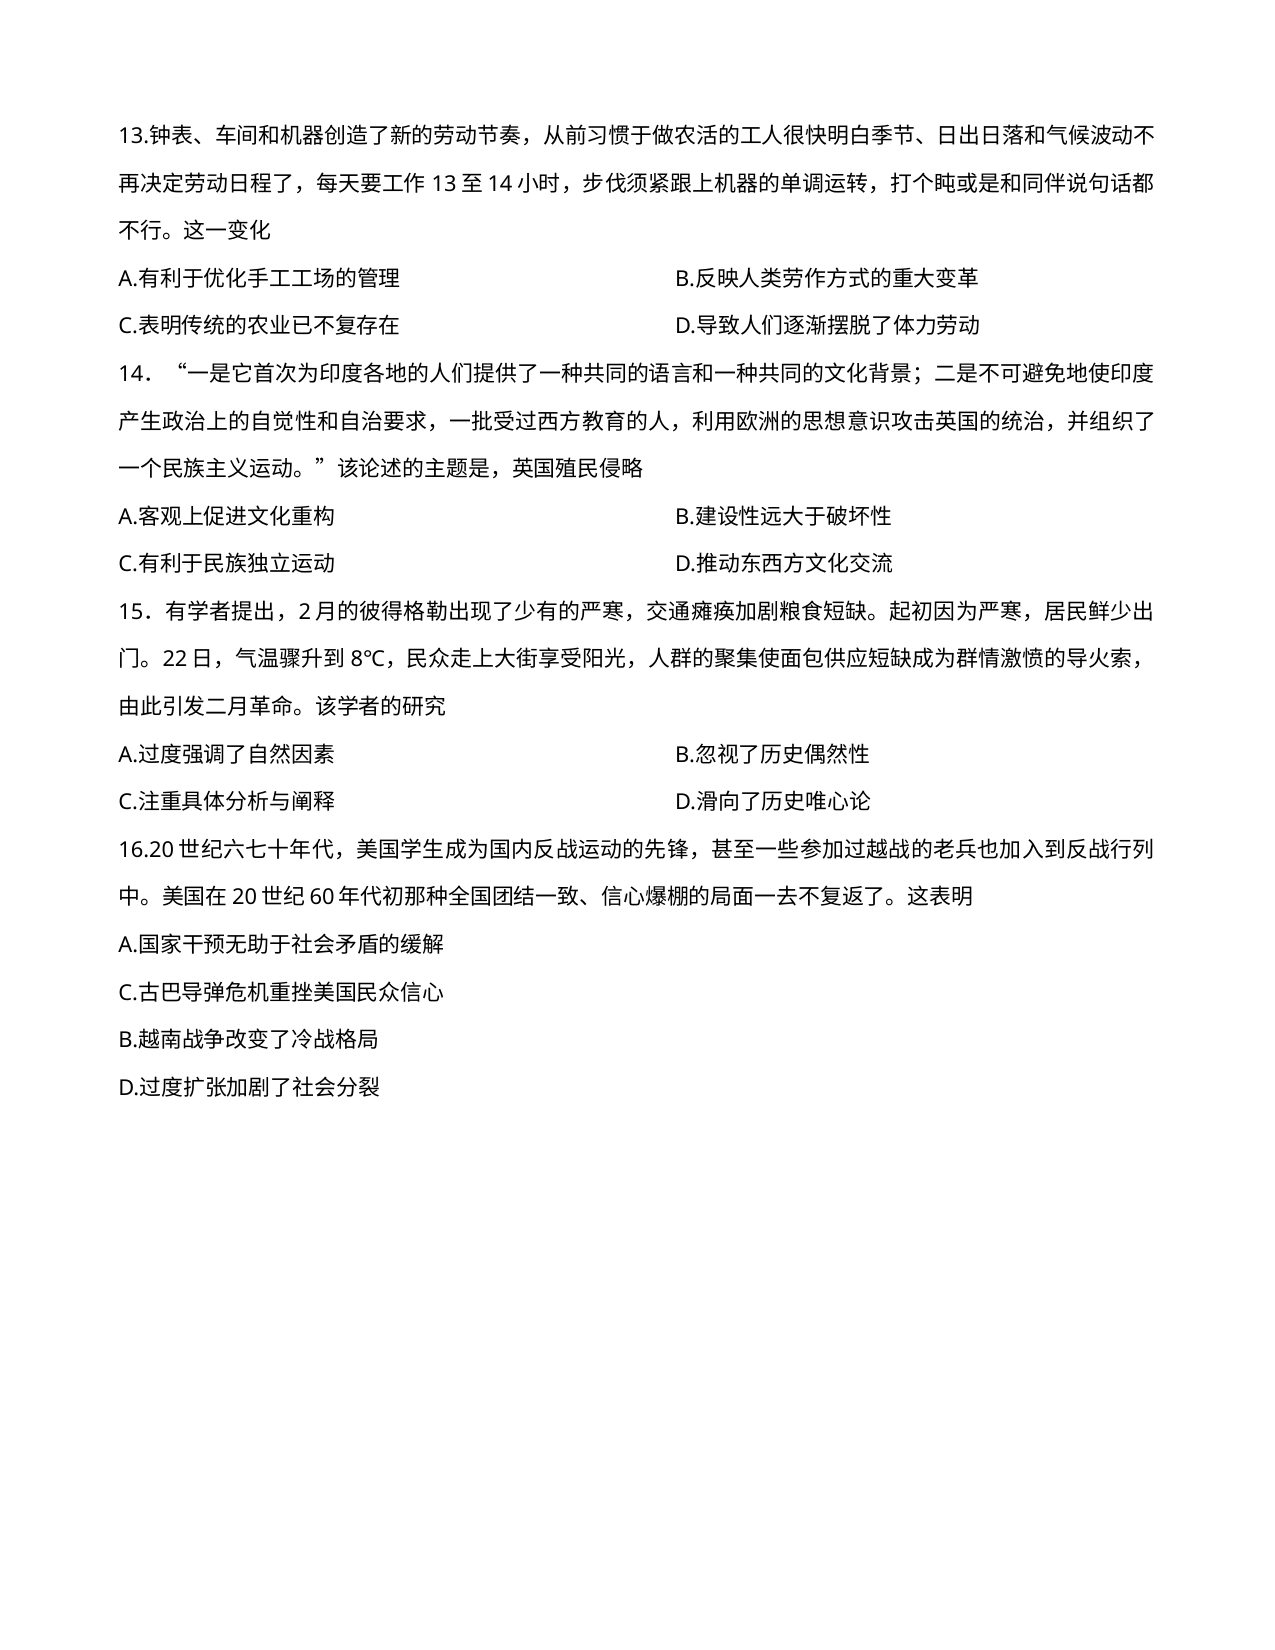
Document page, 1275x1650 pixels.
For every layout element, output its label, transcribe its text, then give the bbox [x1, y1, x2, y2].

text B.建设性远大于破坏性 [675, 499, 1157, 530]
text 14．“一是它首次为印度各地的人们提供了一种共同的语言和一种共同的文化背景；二是不可避免地使印度产生政治上的自觉性和自治要求，一批受过西方教育的人，利用欧洲的思想意识攻击英国的统治，并组织了一个民族主义运动。”该论述的主题是，英国殖民侵略 [118, 356, 1157, 483]
text C.表明传统的农业已不复存在 [118, 308, 600, 340]
text B.忽视了历史偶然性 [675, 737, 1157, 768]
text D.滑向了历史唯心论 [675, 784, 1157, 816]
text A.客观上促进文化重构 [118, 499, 600, 530]
text B.越南战争改变了冷战格局 [118, 1022, 600, 1054]
text A.国家干预无助于社会矛盾的缓解 [118, 927, 600, 959]
text A.过度强调了自然因素 [118, 737, 600, 768]
text A.有利于优化手工工场的管理 [118, 261, 600, 293]
text C.古巴导弹危机重挫美国民众信心 [118, 974, 600, 1006]
text D.导致人们逐渐摆脱了体力劳动 [675, 308, 1157, 340]
text D.推动东西方文化交流 [675, 546, 1157, 578]
text 15．有学者提出，2月的彼得格勒出现了少有的严寒，交通瘫痪加剧粮食短缺。起初因为严寒，居民鲜少出门。22日，气温骤升到8℃，民众走上大街享受阳光，人群的聚集使面包供应短缺成为群情激愤的导火索，由此引发二月革命。该学者的研究 [118, 594, 1157, 721]
text C.有利于民族独立运动 [118, 546, 600, 578]
text D.过度扩张加剧了社会分裂 [118, 1070, 600, 1102]
text C.注重具体分析与阐释 [118, 784, 600, 816]
text B.反映人类劳作方式的重大变革 [675, 261, 1157, 293]
text 16.20世纪六七十年代，美国学生成为国内反战运动的先锋，甚至一些参加过越战的老兵也加入到反战行列中。美国在20世纪60年代初那种全国团结一致、信心爆棚的局面一去不复返了。这表明 [118, 832, 1157, 911]
text 13.钟表、车间和机器创造了新的劳动节奏，从前习惯于做农活的工人很快明白季节、日出日落和气候波动不再决定劳动日程了，每天要工作13至14小时，步伐须紧跟上机器的单调运转，打个盹或是和同伴说句话都不行。这一变化 [118, 118, 1157, 245]
